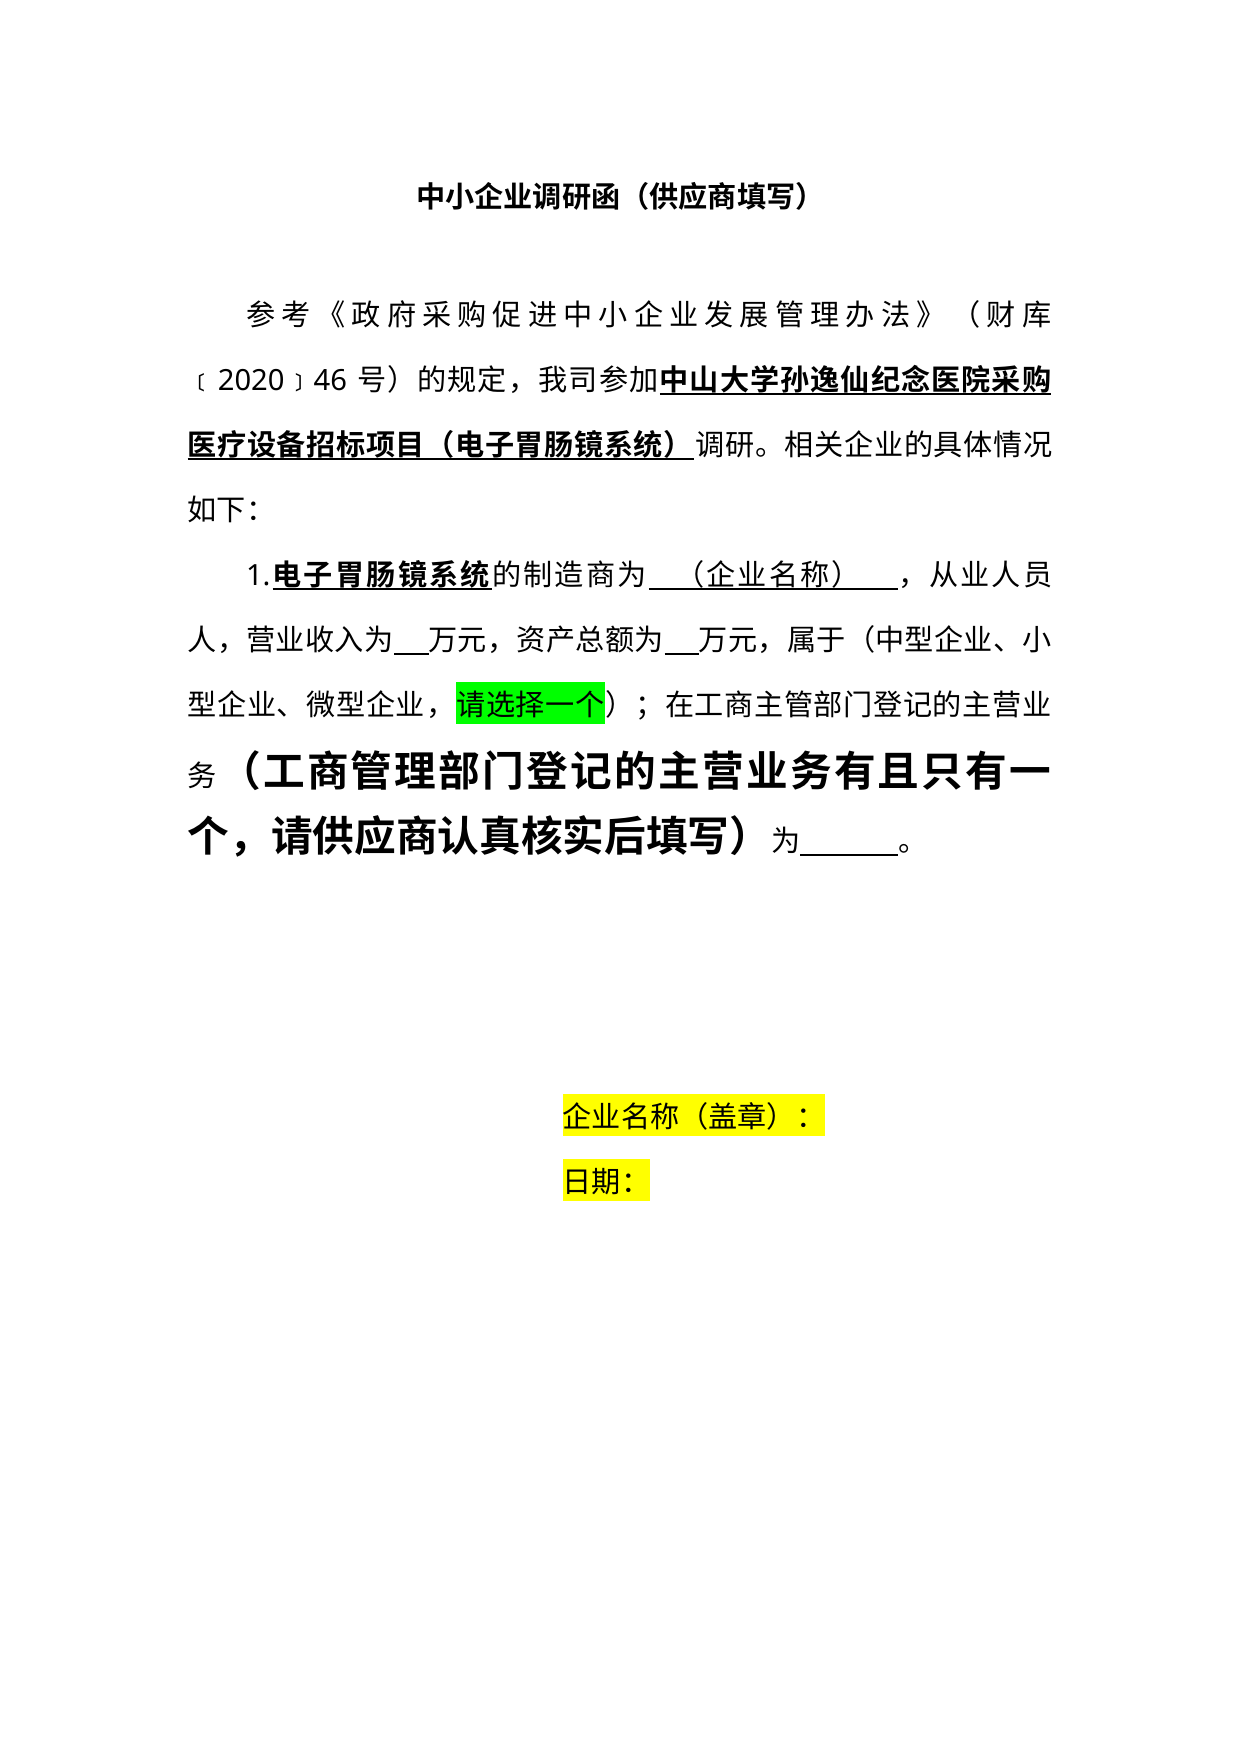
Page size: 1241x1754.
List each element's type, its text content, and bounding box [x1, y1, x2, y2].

text 企业名称（盖章）： [562, 1082, 1053, 1147]
text 参考《政府采购促进中小企业发展管理办法》（财库﹝2020﹞46 号）的规定，我司参加中山大学孙逸仙纪念医院采购医疗设备招标项目（电子胃肠镜系统）调研。相关企业的具体情况如下： [187, 281, 1053, 541]
text 1.电子胃肠镜系统的制造商为 （企业名称） ，从业人员 人，营业收入为 万元，资产总额为 万元，属于（中型企业、小型企业、微型企业，请选择一个）；在工商主管部门登记的主营业务（工商管理部门登记的主营业务有且只有一个，请供应商认真核实后填写）为 。 [187, 541, 1053, 866]
text 日期： [562, 1147, 1053, 1212]
text 中小企业调研函（供应商填写） [187, 162, 1053, 227]
